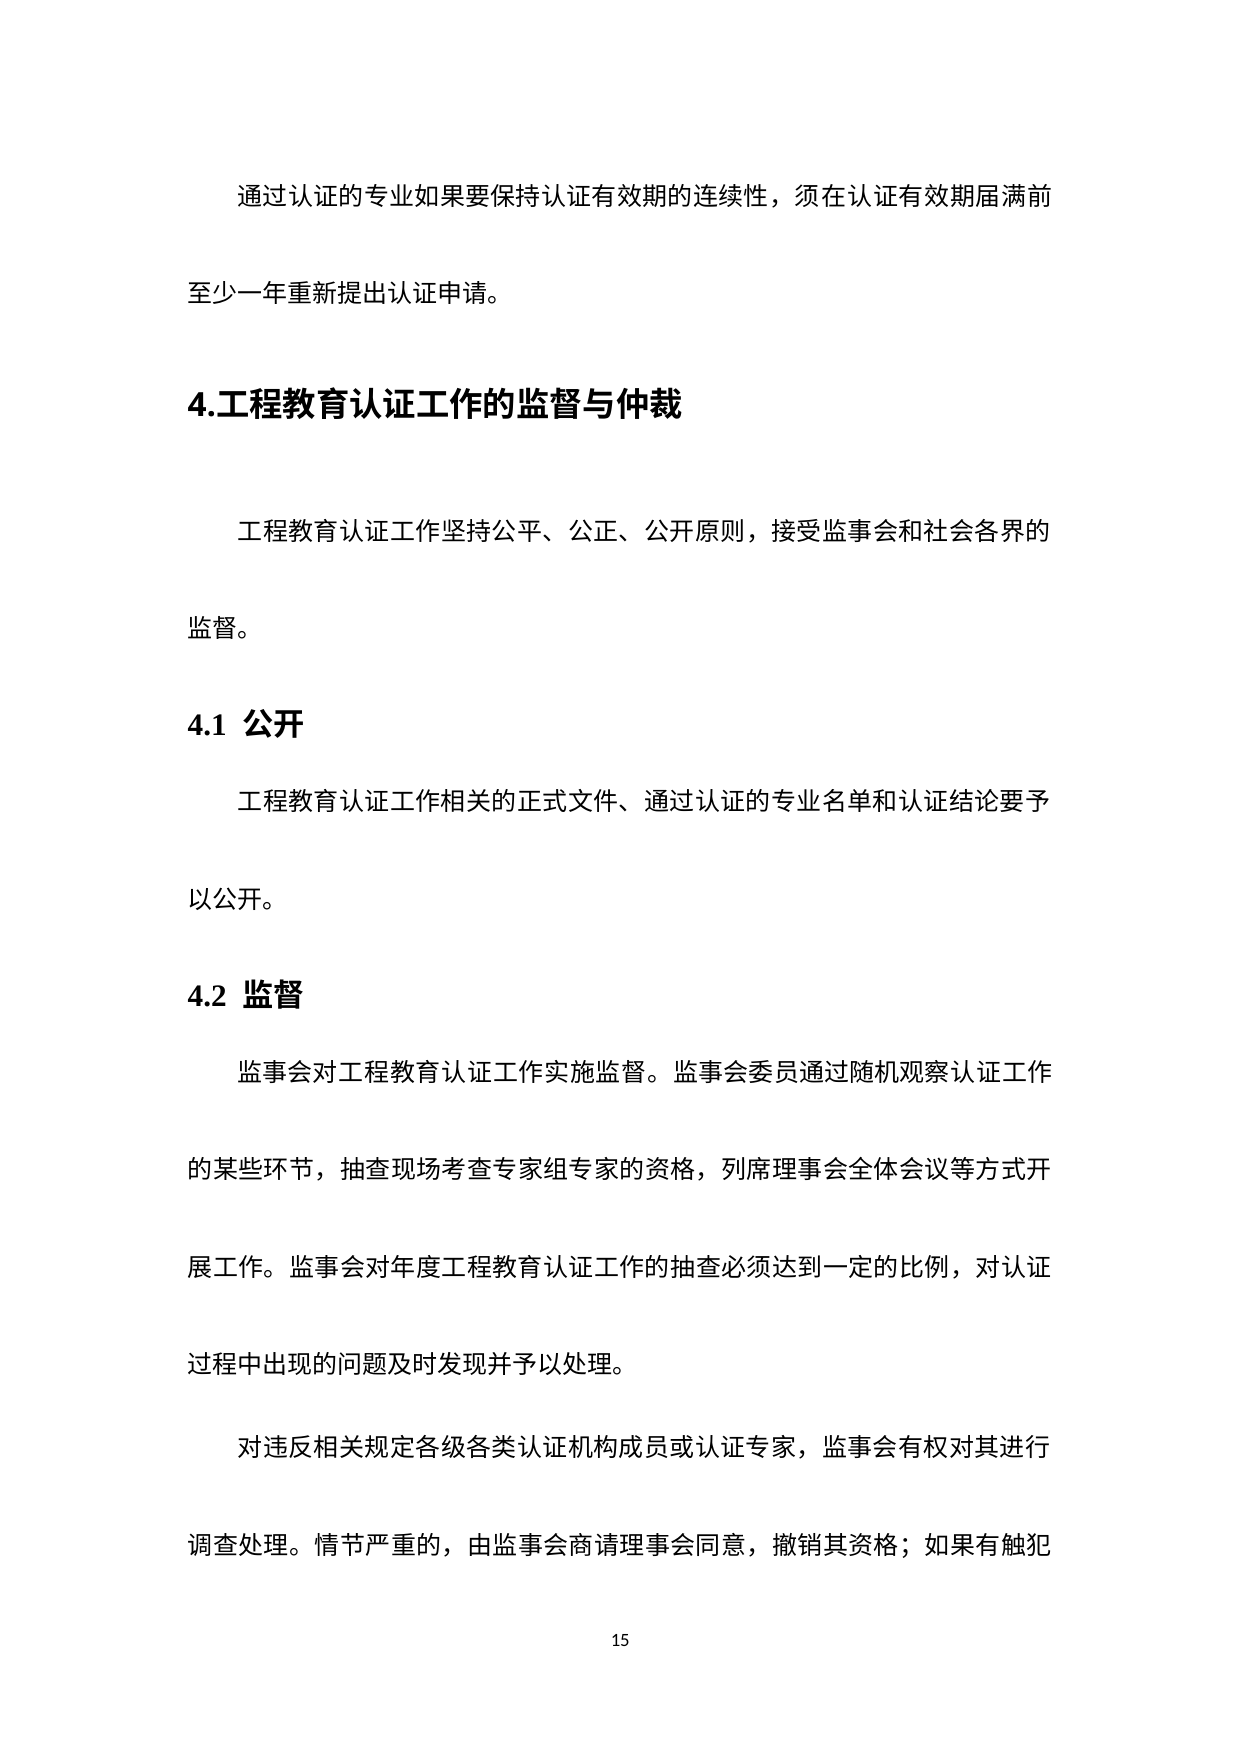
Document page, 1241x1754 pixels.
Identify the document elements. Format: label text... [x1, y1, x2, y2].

subtitle 4.2 监督 [187, 960, 1053, 1025]
text 工程教育认证工作相关的正式文件、通过认证的专业名单和认证结论要予以公开。 [187, 767, 1053, 930]
text 工程教育认证工作坚持公平、公正、公开原则，接受监事会和社会各界的监督。 [187, 497, 1053, 659]
text 通过认证的专业如果要保持认证有效期的连续性，须在认证有效期届满前至少一年重新提出认证申请。 [187, 162, 1053, 324]
text 监事会对工程教育认证工作实施监督。监事会委员通过随机观察认证工作的某些环节，抽查现场考查专家组专家的资格，列席理事会全体会议等方式开展工作。监事会对年度工程教育认证工作的抽查必须达到一定的比例，对认证过程中出现的问题及时发现并予以处理。 [187, 1038, 1053, 1395]
subtitle 4.1 公开 [187, 690, 1053, 755]
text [187, 1413, 1053, 1576]
subtitle 4.工程教育认证工作的监督与仲裁 [187, 370, 1053, 435]
